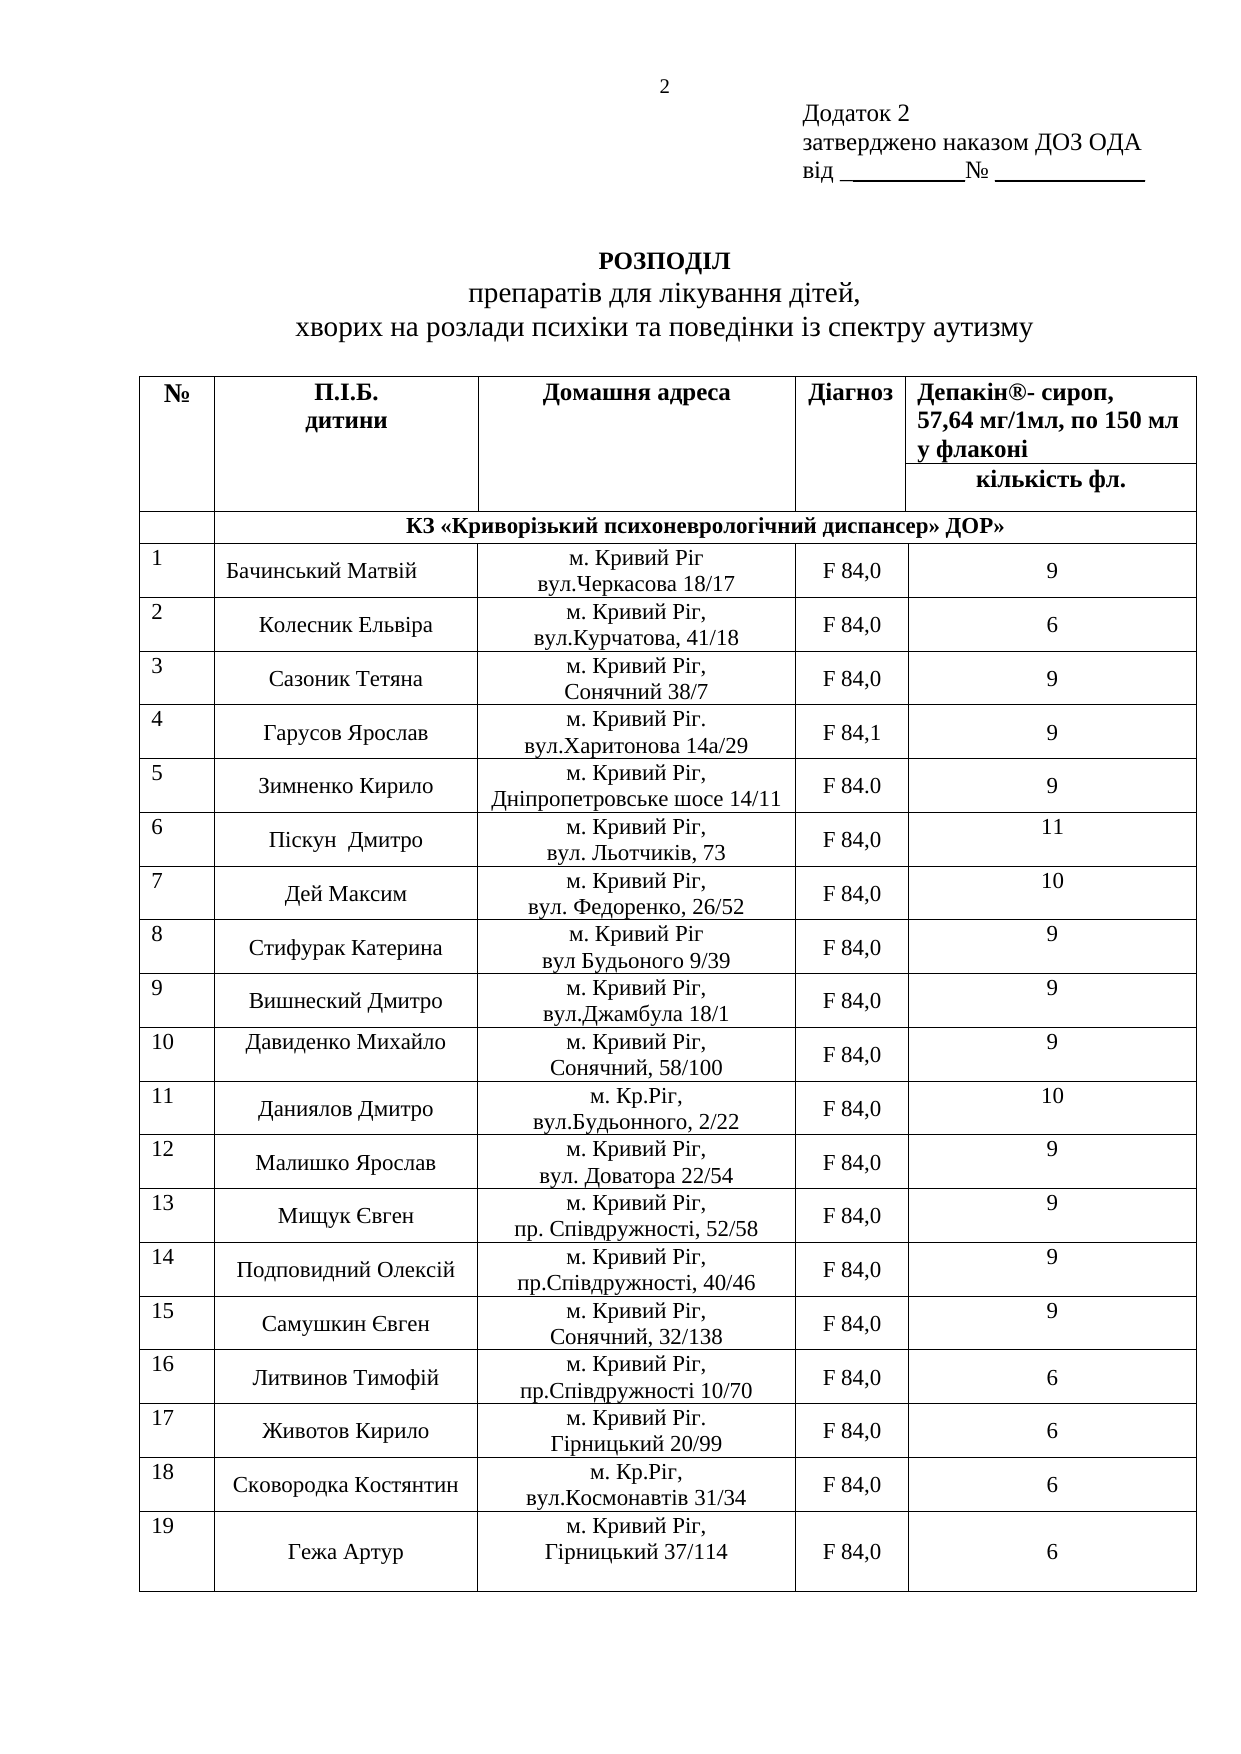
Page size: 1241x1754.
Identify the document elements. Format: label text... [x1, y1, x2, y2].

table_cell F 84,0 [796, 867, 908, 919]
text 2 [177, 74, 1152, 98]
table_cell м. Кр.Ріг, вул.Космонавтів 31/34 [478, 1458, 795, 1511]
table_header Депакін®- сироп, 57,64 мг/1мл, по 150 мл у флаконі [906, 377, 1196, 463]
table_cell 6 [140, 813, 214, 866]
text від __________№ ____________ [177, 155, 1152, 184]
table_cell м. Кривий Ріг. Гірницький 20/99 [478, 1404, 795, 1457]
table_cell F 84,0 [796, 813, 908, 866]
table_cell Зимненко Кирило [215, 759, 477, 812]
table_cell F 84,0 [796, 1297, 908, 1349]
table_cell Колесник Ельвіра [215, 598, 477, 651]
table_cell 9 [909, 1189, 1196, 1242]
table_cell F 84,0 [796, 1189, 908, 1242]
table_cell м. Кривий Ріг, вул. Льотчиків, 73 [478, 813, 795, 866]
table_cell F 84,0 [796, 544, 908, 597]
table_cell м. Кривий Ріг вул Будьоного 9/39 [478, 920, 795, 973]
table_cell Мищук Євген [215, 1189, 477, 1242]
table_cell 9 [909, 652, 1196, 704]
table_cell Гарусов Ярослав [215, 705, 477, 758]
table_cell м. Кривий Ріг, Дніпропетровське шосе 14/11 [478, 759, 795, 812]
table_cell F 84,0 [796, 1028, 908, 1081]
table_cell F 84,0 [796, 1135, 908, 1188]
table_cell 10 [909, 867, 1196, 919]
table_cell F 84,0 [796, 1082, 908, 1134]
table_cell Бачинський Матвій [215, 544, 477, 597]
table_cell 9 [909, 1028, 1196, 1081]
table_cell 6 [909, 1512, 1196, 1591]
table_cell Животов Кирило [215, 1404, 477, 1457]
table_cell 7 [140, 867, 214, 919]
table_cell 3 [140, 652, 214, 704]
table_cell 19 [140, 1512, 214, 1591]
table_cell м. Кривий Ріг, пр.Співдружності 10/70 [478, 1350, 795, 1403]
table_cell F 84,0 [796, 1512, 908, 1591]
table_cell 9 [909, 1297, 1196, 1349]
table_cell м. Кривий Ріг, Сонячний 38/7 [478, 652, 795, 704]
table_cell 15 [140, 1297, 214, 1349]
table_cell 18 [140, 1458, 214, 1511]
table_cell F 84,0 [796, 1458, 908, 1511]
table_cell 9 [909, 759, 1196, 812]
table_cell м. Кривий Ріг, вул. Федоренко, 26/52 [478, 867, 795, 919]
table_cell кількість фл. [906, 464, 1196, 511]
table_cell Малишко Ярослав [215, 1135, 477, 1188]
table_cell F 84,0 [796, 1404, 908, 1457]
table_cell F 84,0 [796, 974, 908, 1027]
table_cell 4 [140, 705, 214, 758]
table_cell 10 [140, 1028, 214, 1081]
table_header № [140, 377, 214, 511]
text затверджено наказом ДОЗ ОДА [177, 127, 1152, 155]
table_cell м. Кривий Ріг вул.Черкасова 18/17 [478, 544, 795, 597]
table_cell 6 [909, 1404, 1196, 1457]
table_cell F 84.0 [796, 759, 908, 812]
table_cell F 84,1 [796, 705, 908, 758]
table_cell КЗ «Криворізький психоневрологічний диспансер» ДОР» [215, 512, 1196, 543]
table_cell 14 [140, 1243, 214, 1296]
table_cell [140, 512, 214, 543]
table_header П.І.Б. дитини [215, 377, 478, 511]
table_cell 12 [140, 1135, 214, 1188]
text препаратів для лікування дітей, [177, 275, 1152, 309]
table_cell 6 [909, 1350, 1196, 1403]
table_cell Стифурак Катерина [215, 920, 477, 973]
table_cell 11 [140, 1082, 214, 1134]
table_cell 1 [140, 544, 214, 597]
table_cell Давиденко Михайло [215, 1028, 477, 1081]
table_cell 13 [140, 1189, 214, 1242]
table_cell 16 [140, 1350, 214, 1403]
table_cell F 84,0 [796, 920, 908, 973]
table_header Діагноз [796, 377, 905, 511]
table_cell м. Кривий Ріг, пр. Співдружності, 52/58 [478, 1189, 795, 1242]
table_cell F 84,0 [796, 598, 908, 651]
table_cell м. Кривий Ріг, пр.Співдружності, 40/46 [478, 1243, 795, 1296]
table_cell м. Кривий Ріг. вул.Харитонова 14а/29 [478, 705, 795, 758]
table_cell 9 [909, 920, 1196, 973]
table_cell Дей Максим [215, 867, 477, 919]
table_cell Сазоник Тетяна [215, 652, 477, 704]
text РОЗПОДІЛ [177, 246, 1152, 275]
table_cell м. Кривий Ріг, Сонячний, 32/138 [478, 1297, 795, 1349]
table_cell Піскун Дмитро [215, 813, 477, 866]
table_cell 9 [140, 974, 214, 1027]
table_cell F 84,0 [796, 652, 908, 704]
table_cell м. Кривий Ріг, вул.Джамбула 18/1 [478, 974, 795, 1027]
text Додаток 2 [177, 98, 1152, 127]
table_cell 11 [909, 813, 1196, 866]
table_cell 5 [140, 759, 214, 812]
table_cell 6 [909, 1458, 1196, 1511]
table_cell 10 [909, 1082, 1196, 1134]
table_cell 9 [909, 1243, 1196, 1296]
table_cell Подповидний Олексій [215, 1243, 477, 1296]
table_cell 6 [909, 598, 1196, 651]
table_cell 8 [140, 920, 214, 973]
table_cell Гежа Артур [215, 1512, 477, 1591]
table_header Домашня адреса [479, 377, 795, 511]
table_cell 9 [909, 705, 1196, 758]
table_cell Литвинов Тимофій [215, 1350, 477, 1403]
table_cell Даниялов Дмитро [215, 1082, 477, 1134]
table_cell м. Кривий Ріг, Гірницький 37/114 [478, 1512, 795, 1591]
table_cell 9 [909, 974, 1196, 1027]
table_cell F 84,0 [796, 1350, 908, 1403]
table_cell м. Кривий Ріг, вул.Курчатова, 41/18 [478, 598, 795, 651]
table_cell м. Кривий Ріг, Сонячний, 58/100 [478, 1028, 795, 1081]
table_cell 2 [140, 598, 214, 651]
table_cell 17 [140, 1404, 214, 1457]
table_cell м. Кр.Ріг, вул.Будьонного, 2/22 [478, 1082, 795, 1134]
table_cell Вишнеский Дмитро [215, 974, 477, 1027]
table_cell 9 [909, 544, 1196, 597]
table_cell Самушкин Євген [215, 1297, 477, 1349]
table_cell м. Кривий Ріг, вул. Доватора 22/54 [478, 1135, 795, 1188]
table_cell Сковородка Костянтин [215, 1458, 477, 1511]
text хворих на розлади психіки та поведінки із спектру аутизму [177, 309, 1152, 342]
table_cell 9 [909, 1135, 1196, 1188]
table_cell F 84,0 [796, 1243, 908, 1296]
